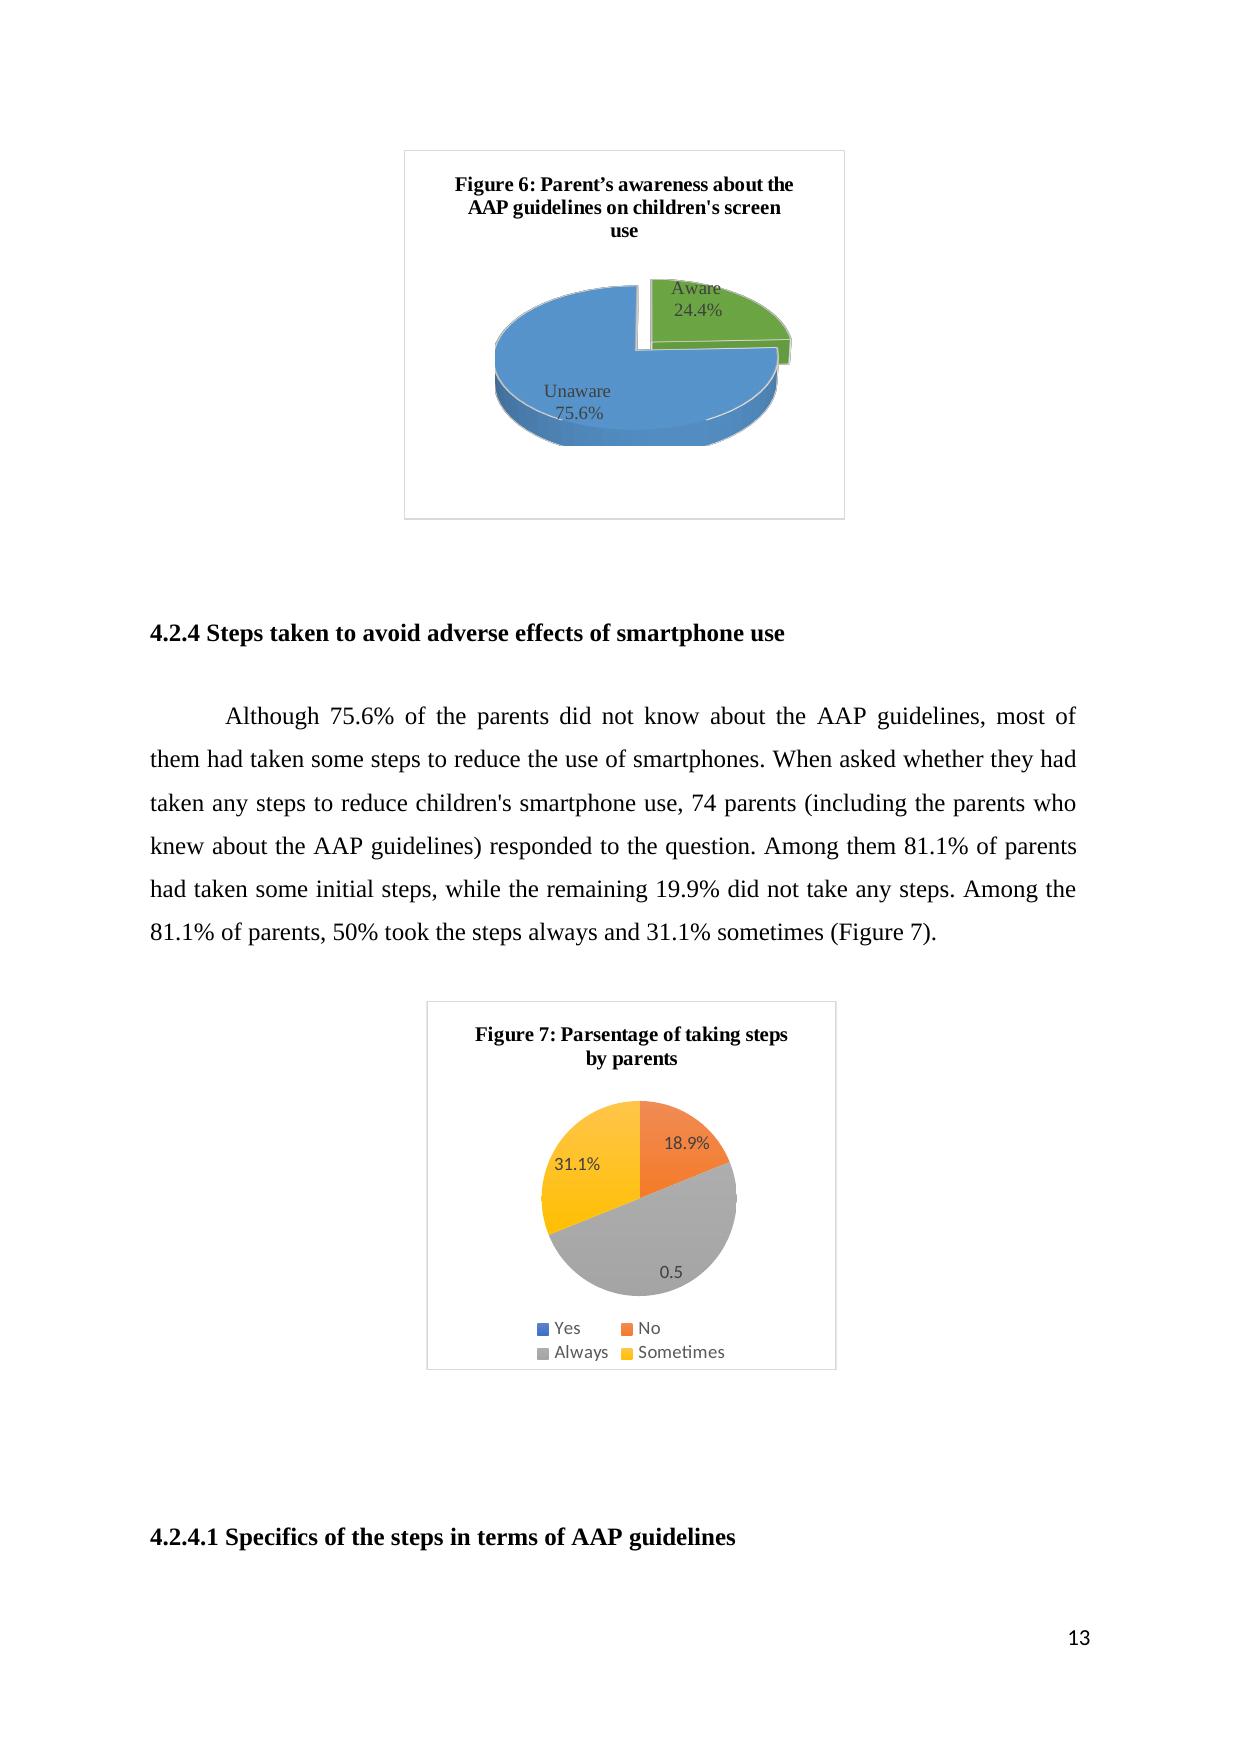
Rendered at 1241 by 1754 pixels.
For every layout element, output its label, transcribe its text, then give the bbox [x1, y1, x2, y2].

text Although 75.6% of the parents did not know about the AAP guidelines, most of them had taken some steps to reduce the use of smartphones. When asked whether they had taken any steps to reduce children's smartphone use, 74 parents (including the parents who knew about the AAP guidelines) responded to the question. Among them 81.1% of parents had taken some initial steps, while the remaining 19.9% did not take any steps. Among the 81.1% of parents, 50% took the steps always and 31.1% sometimes (Figure 7). [150, 701, 1078, 946]
text 4.2.4.1 Specifics of the steps in terms of AAP guidelines [150, 1522, 1078, 1551]
text 4.2.4 Steps taken to avoid adverse effects of smartphone use [150, 618, 1078, 647]
